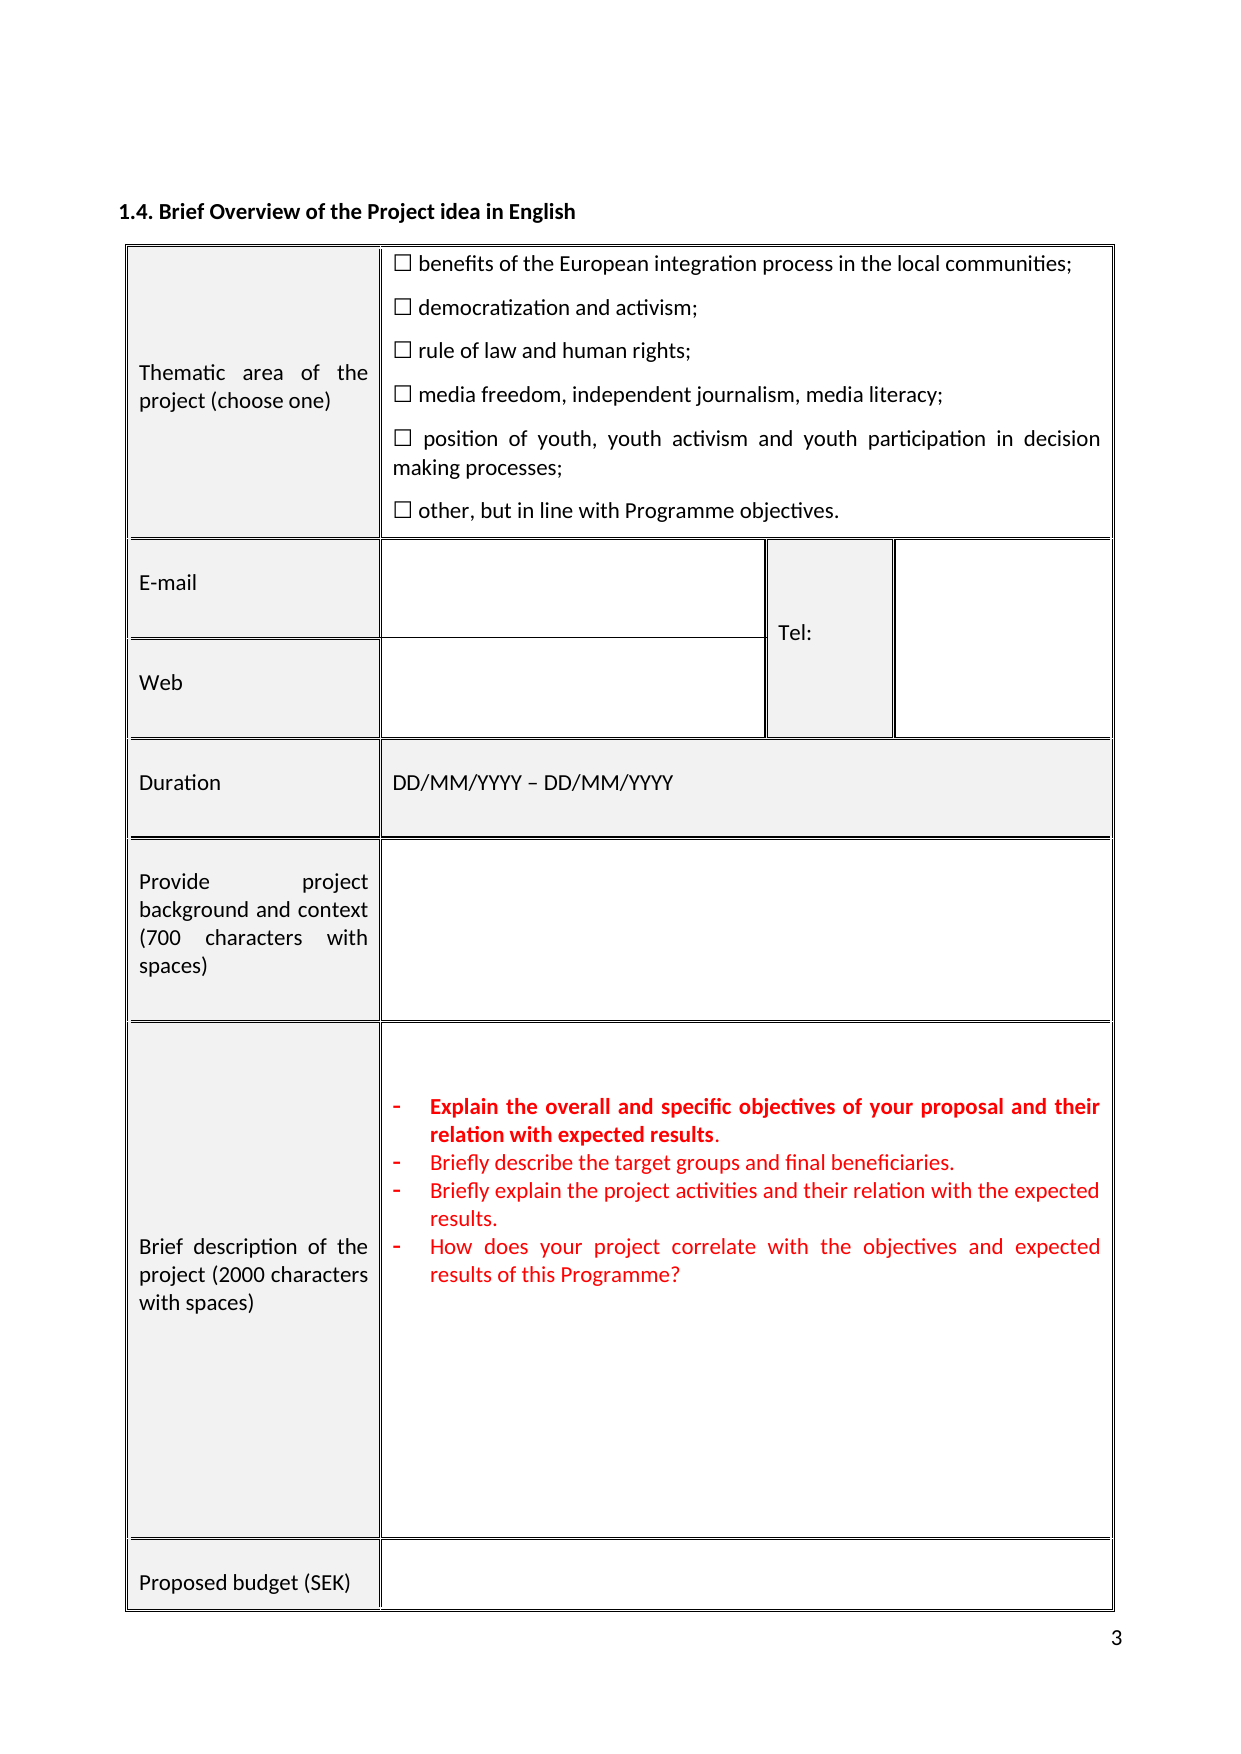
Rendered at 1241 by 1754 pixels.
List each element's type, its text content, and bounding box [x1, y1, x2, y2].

table_cell [380, 1537, 1113, 1609]
text 1.4. Brief Overview of the Project idea in English [118, 197, 1122, 225]
table_cell [382, 540, 764, 637]
table_cell Explain the overall and specific objectives of your proposal and their relation with expected results. Briefly describe the target groups and final beneficiaries. Briefly explain the project activities and their relation with the expected results. How does your project correlate with the objectives and expected results of this Programme? [380, 1020, 1113, 1537]
table_cell Duration [128, 737, 379, 836]
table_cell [127, 1537, 380, 1609]
table_cell DD/MM/YYYY – DD/MM/YYYY [382, 737, 1112, 836]
table_cell Web [127, 637, 380, 737]
table_header benefits of the European integration process in the local communities; democratization and activism; rule of law and human rights; media freedom, independent journalism, media literacy; position of youth, youth activism and youth participation in decision making processes; other, but in line with Programme objectives. [380, 247, 1112, 537]
table_cell [894, 537, 1113, 737]
table_cell [382, 836, 1112, 1020]
table_cell [382, 638, 764, 737]
table_cell E-mail [127, 537, 380, 637]
table_cell Brief description of the project (2000 characters with spaces) [127, 1020, 380, 1537]
table_cell Provide project background and context (700 characters with spaces) [128, 836, 379, 1020]
table_cell Tel: [768, 540, 892, 737]
table_header Thematic area of the project (choose one) [128, 247, 380, 537]
